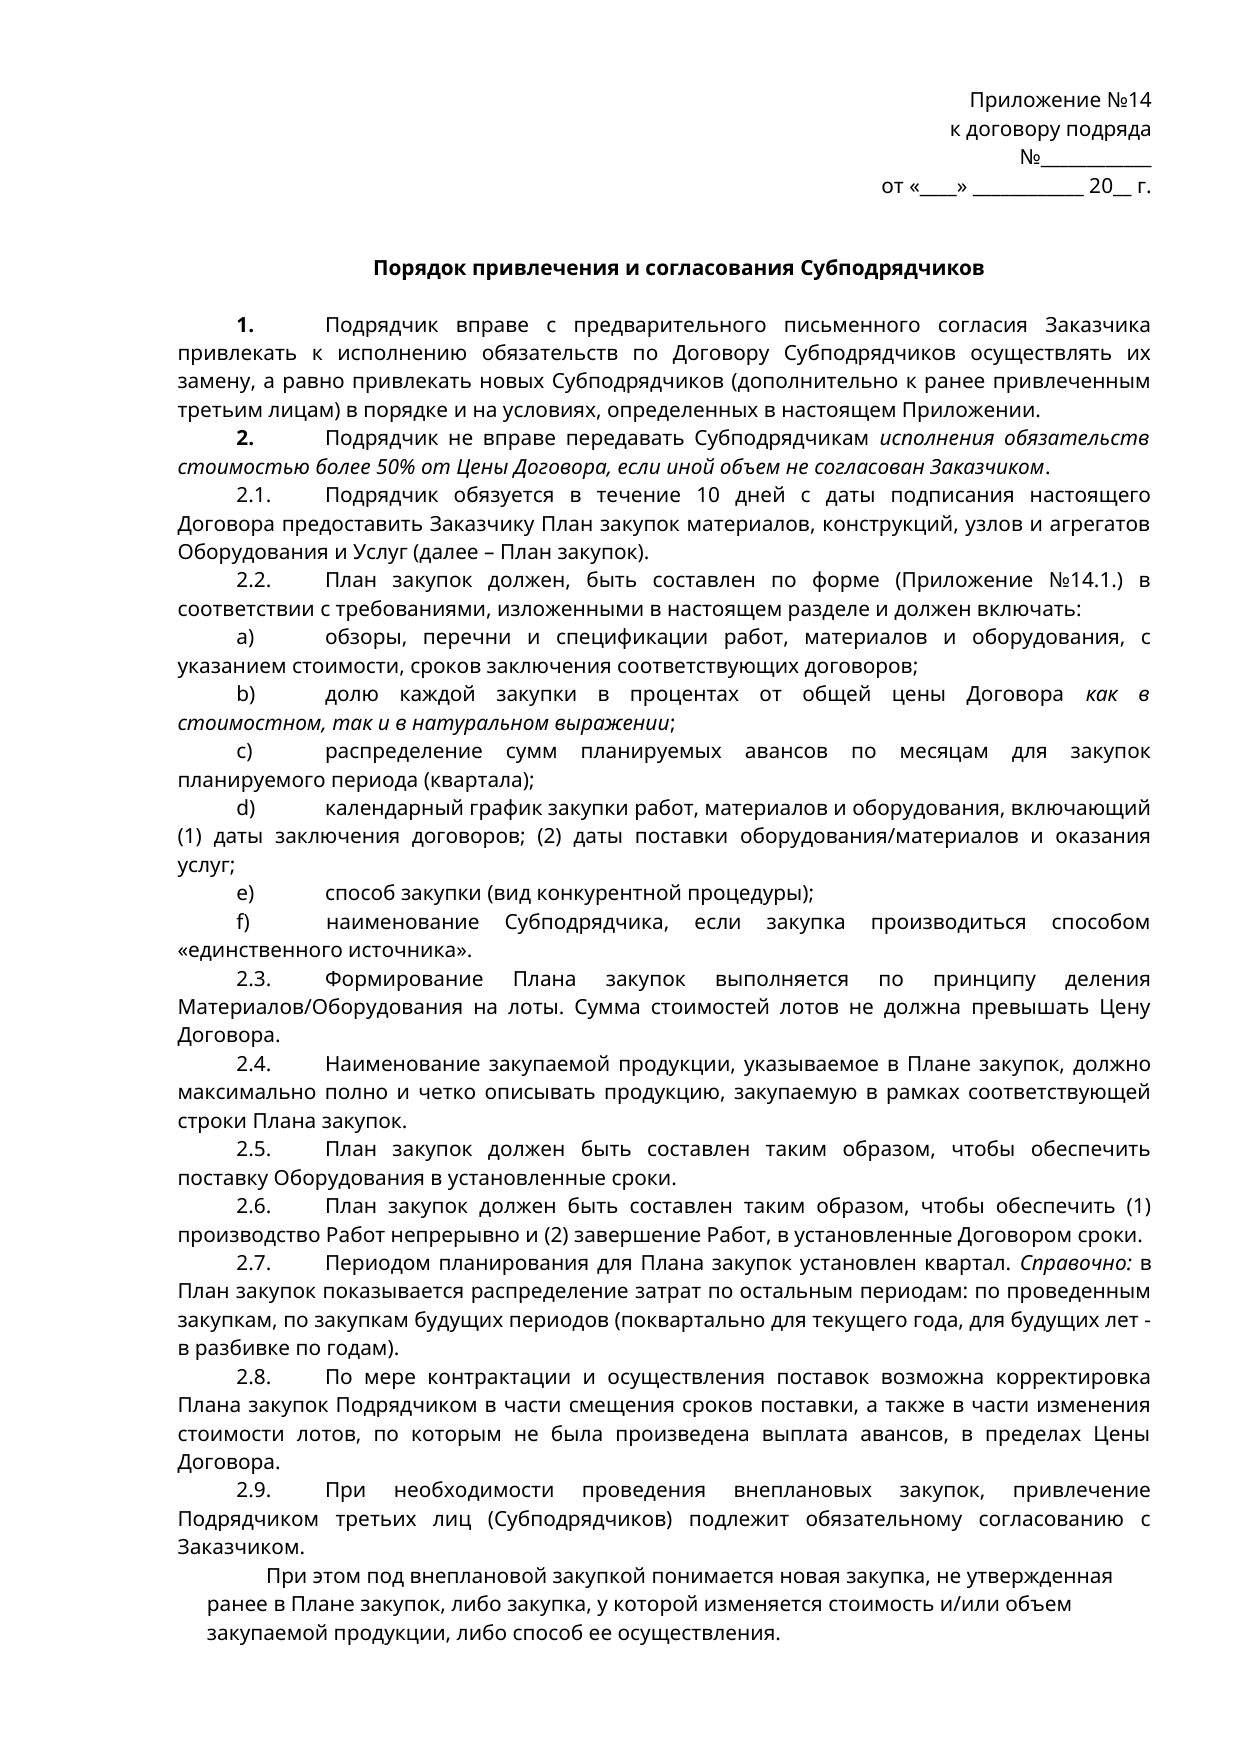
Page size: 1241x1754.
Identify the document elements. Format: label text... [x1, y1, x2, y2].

list План закупок должен, быть составлен по форме (Приложение №14.1.) в соответствии с требованиями, изложенными в настоящем разделе и должен включать: [177, 566, 1152, 622]
text При этом под внеплановой закупкой понимается новая закупка, не утвержденная ранее в Плане закупок, либо закупка, у которой изменяется стоимость и/или объем закупаемой продукции, либо способ ее осуществления. [207, 1561, 1152, 1646]
list Подрядчик обязуется в течение 10 дней с даты подписания настоящего Договора предоставить Заказчику План закупок материалов, конструкций, узлов и агрегатов Оборудования и Услуг (далее – План закупок). [177, 480, 1152, 566]
list Формирование Плана закупок выполняется по принципу деления Материалов/Оборудования на лоты. Сумма стоимостей лотов не должна превышать Цену Договора. [177, 964, 1152, 1049]
list По мере контрактации и осуществления поставок возможна корректировка Плана закупок Подрядчиком в части смещения сроков поставки, а также в части изменения стоимости лотов, по которым не была произведена выплата авансов, в пределах Цены Договора. [177, 1362, 1152, 1476]
list способ закупки (вид конкурентной процедуры); [177, 878, 1152, 907]
list План закупок должен быть составлен таким образом, чтобы обеспечить (1) производство Работ непрерывно и (2) завершение Работ, в установленные Договором сроки. [177, 1191, 1152, 1248]
list календарный график закупки работ, материалов и оборудования, включающий (1) даты заключения договоров; (2) даты поставки оборудования/материалов и оказания услуг; [177, 793, 1152, 878]
list Подрядчик не вправе передавать Субподрядчикам исполнения обязательств стоимостью более 50% от Цены Договора, если иной объем не согласован Заказчиком. [177, 423, 1152, 480]
list Периодом планирования для Плана закупок установлен квартал. Справочно: в План закупок показывается распределение затрат по остальным периодам: по проведенным закупкам, по закупкам будущих периодов (поквартально для текущего года, для будущих лет - в разбивке по годам). [177, 1248, 1152, 1362]
list Наименование закупаемой продукции, указываемое в Плане закупок, должно максимально полно и четко описывать продукцию, закупаемую в рамках соответствующей строки Плана закупок. [177, 1049, 1152, 1134]
list План закупок должен быть составлен таким образом, чтобы обеспечить поставку Оборудования в установленные сроки. [177, 1134, 1152, 1191]
list Подрядчик вправе с предварительного письменного согласия Заказчика привлекать к исполнению обязательств по Договору Субподрядчиков осуществлять их замену, а равно привлекать новых Субподрядчиков (дополнительно к ранее привлеченным третьим лицам) в порядке и на условиях, определенных в настоящем Приложении. [177, 310, 1152, 423]
list обзоры, перечни и спецификации работ, материалов и оборудования, с указанием стоимости, сроков заключения соответствующих договоров; [177, 622, 1152, 679]
text Порядок привлечения и согласования Субподрядчиков [207, 253, 1152, 281]
list наименование Субподрядчика, если закупка производиться способом «единственного источника». [177, 907, 1152, 964]
list долю каждой закупки в процентах от общей цены Договора как в стоимостном, так и в натуральном выражении; [177, 679, 1152, 736]
text от «____» ____________ 20__ г. [871, 171, 1152, 199]
list При необходимости проведения внеплановых закупок, привлечение Подрядчиком третьих лиц (Субподрядчиков) подлежит обязательному согласованию с Заказчиком. [177, 1476, 1152, 1561]
text к договору подряда №____________ [812, 114, 1152, 171]
subtitle Приложение №14 [871, 86, 1152, 114]
list распределение сумм планируемых авансов по месяцам для закупок планируемого периода (квартала); [177, 736, 1152, 793]
